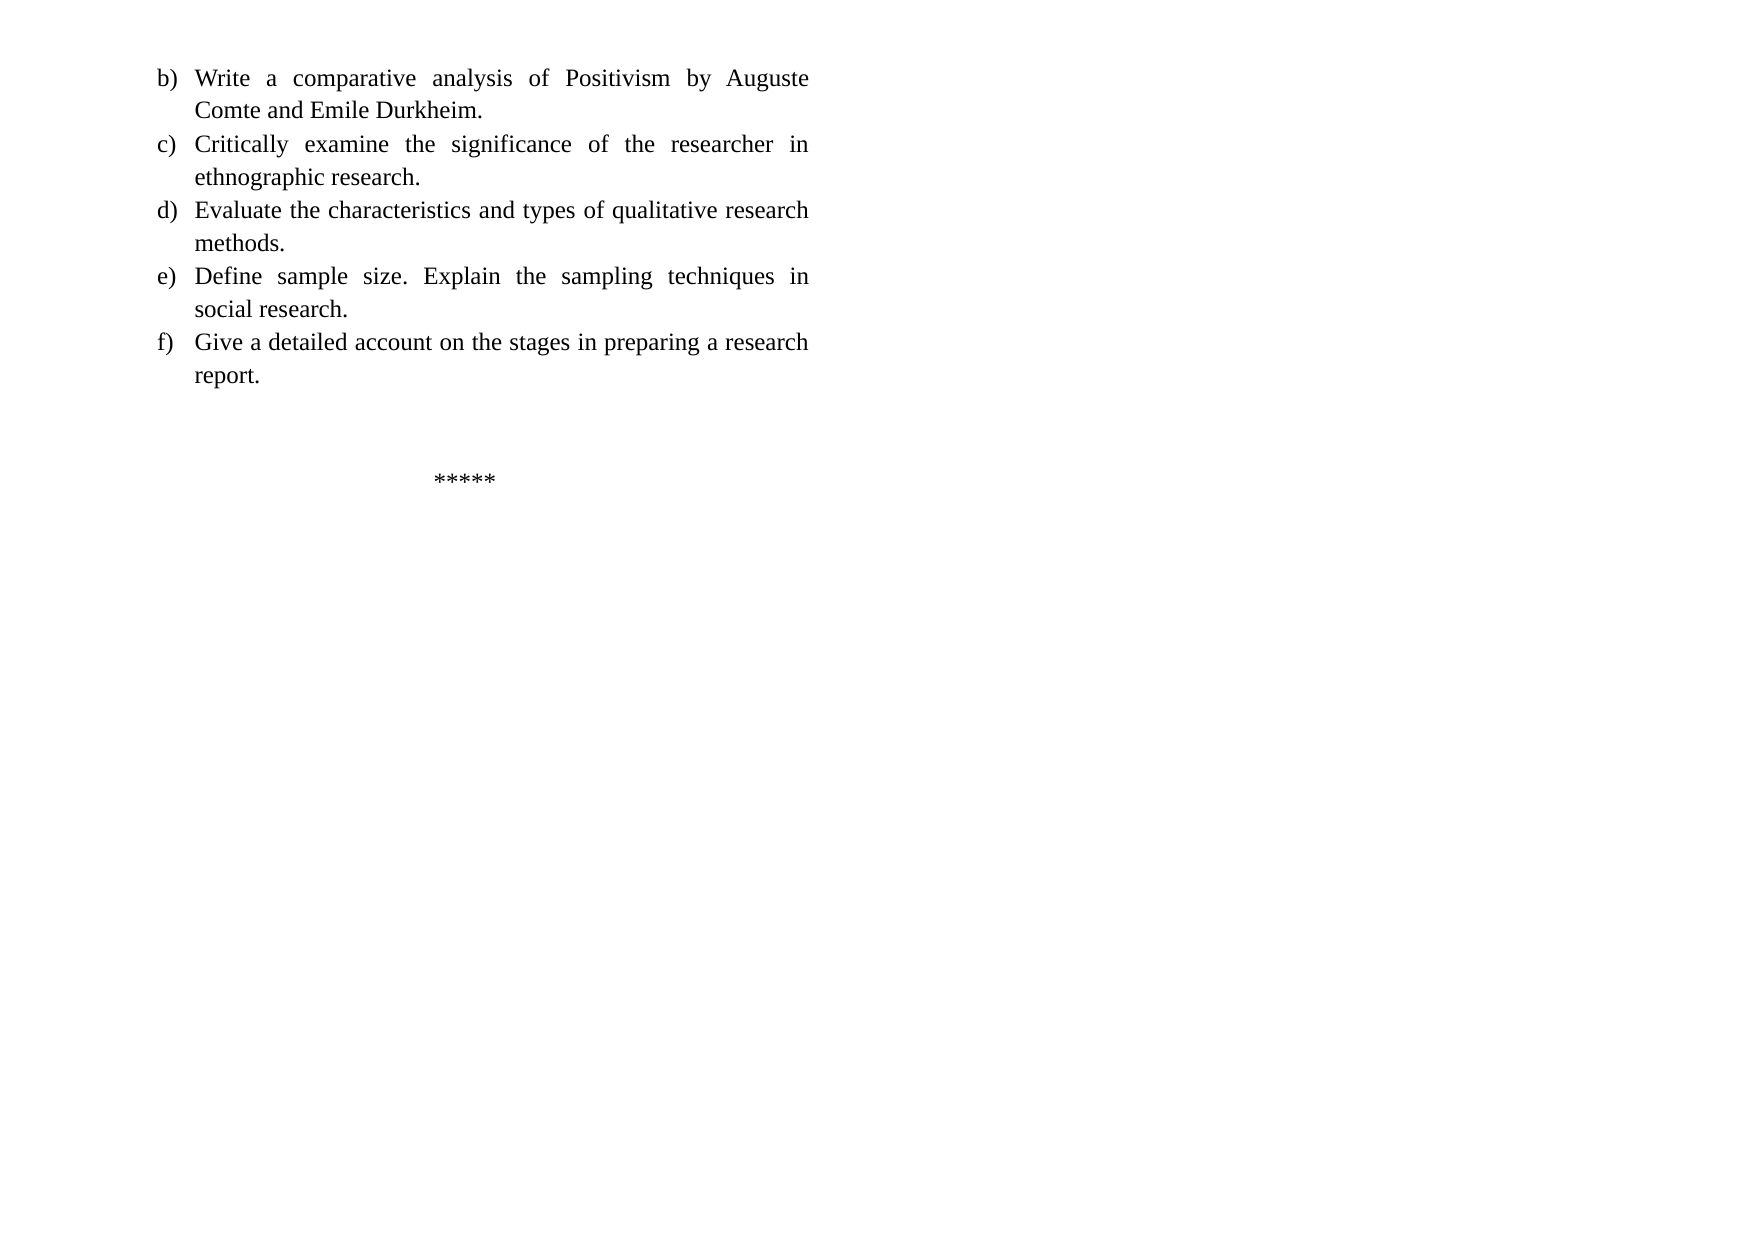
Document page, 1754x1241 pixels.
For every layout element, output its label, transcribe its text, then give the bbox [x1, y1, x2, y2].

list Write a comparative analysis of Positivism by Auguste Comte and Emile Durkheim. [157, 63, 809, 124]
list Critically examine the significance of the researcher in ethnographic research. [157, 129, 809, 190]
list Evaluate the characteristics and types of qualitative research methods. [157, 195, 809, 256]
list Define sample size. Explain the sampling techniques in social research. [157, 261, 809, 322]
list Give a detailed account on the stages in preparing a research report. [157, 327, 809, 388]
text ***** [119, 467, 809, 496]
